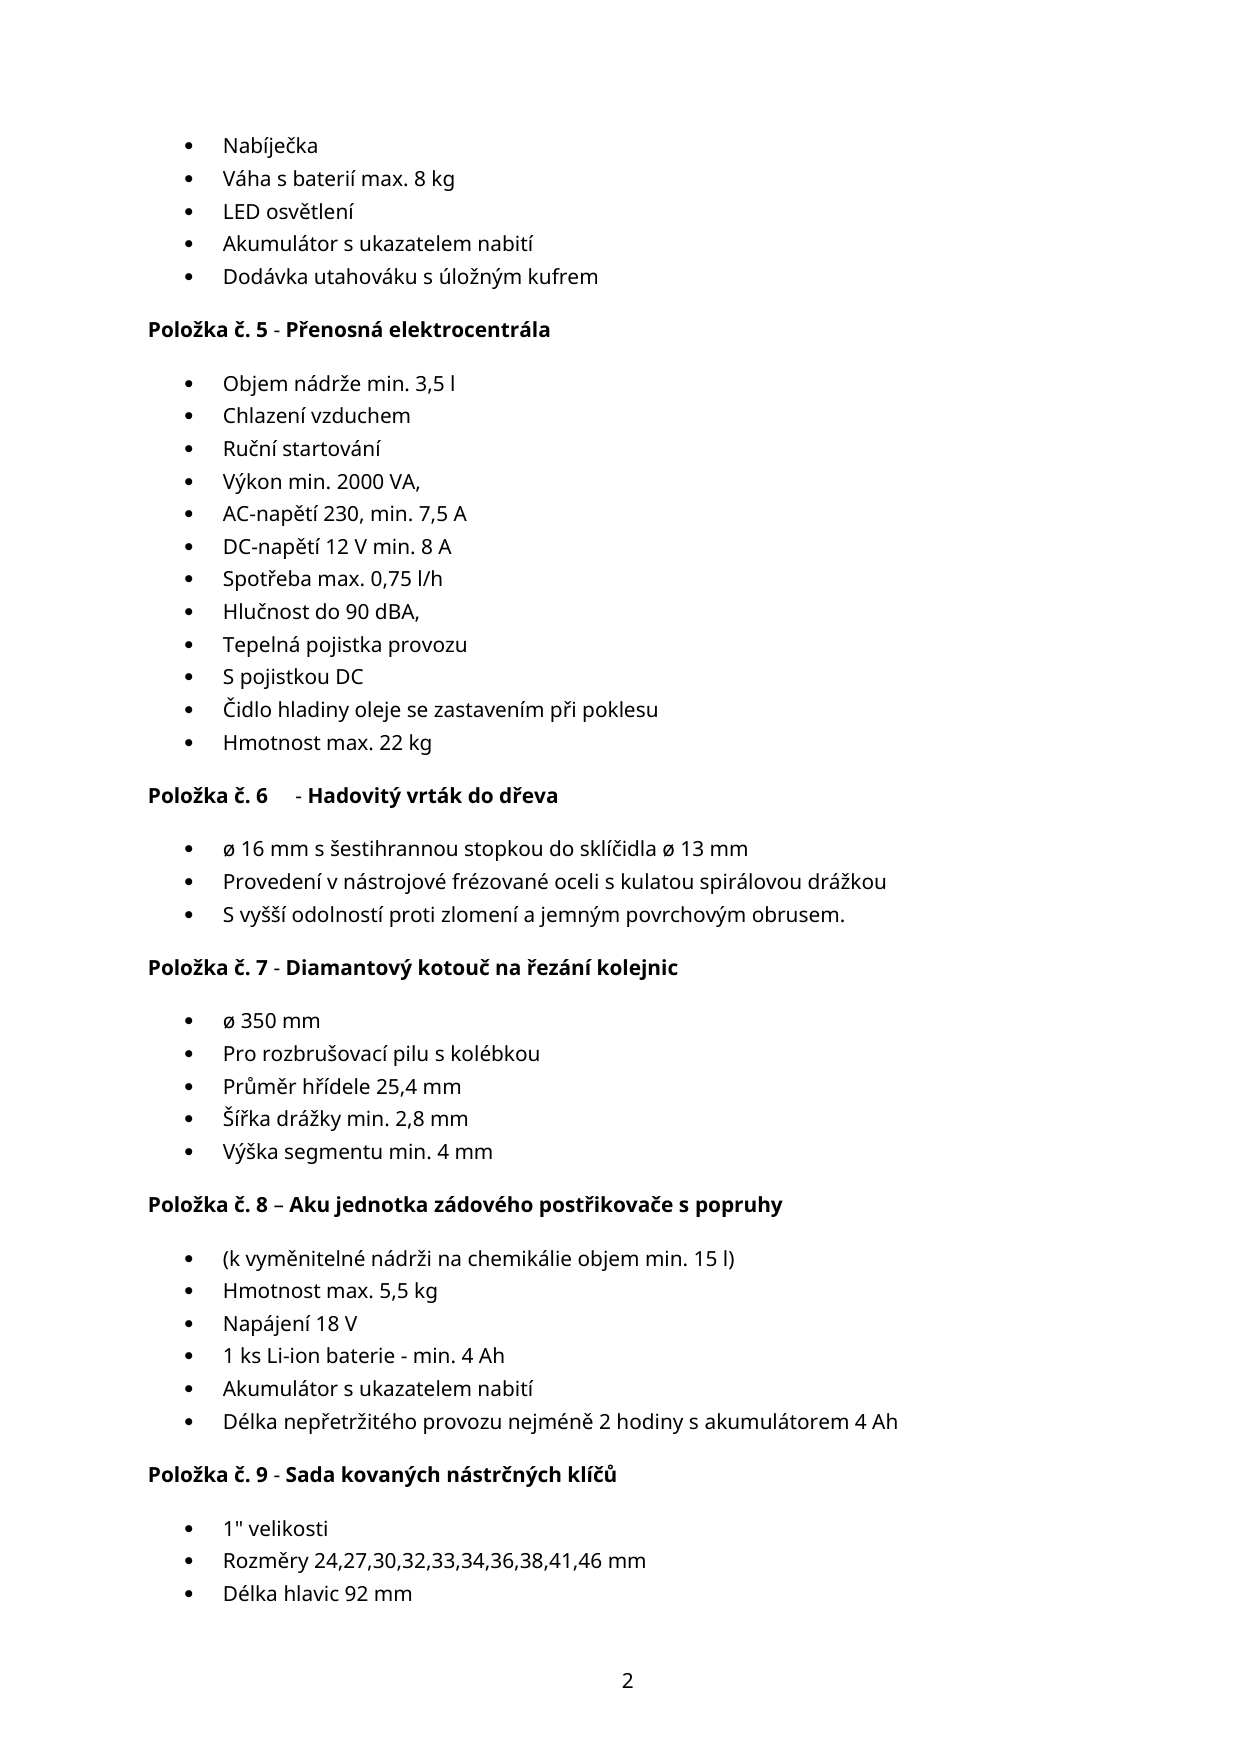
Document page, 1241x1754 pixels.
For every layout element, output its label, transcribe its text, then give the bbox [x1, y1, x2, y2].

list 1" velikosti [185, 1514, 1107, 1542]
list AC-napětí 230, min. 7,5 A [185, 499, 1107, 528]
list S pojistkou DC [185, 662, 1107, 691]
list Provedení v nástrojové frézované oceli s kulatou spirálovou drážkou [185, 867, 1107, 896]
list S vyšší odolností proti zlomení a jemným povrchovým obrusem. [185, 900, 1107, 928]
list Hmotnost max. 5,5 kg [185, 1276, 1107, 1305]
list Hlučnost do 90 dBA, [185, 597, 1107, 626]
list Akumulátor s ukazatelem nabití [185, 1374, 1107, 1403]
list Váha s baterií max. 8 kg [185, 164, 1107, 193]
text Položka č. 9 - Sada kovaných nástrčných klíčů [148, 1460, 1107, 1489]
list Ruční startování [185, 434, 1107, 463]
list Délka hlavic 92 mm [185, 1579, 1107, 1607]
list DC-napětí 12 V min. 8 A [185, 532, 1107, 560]
list Dodávka utahováku s úložným kufrem [185, 262, 1107, 291]
list Hmotnost max. 22 kg [185, 728, 1107, 756]
list Chlazení vzduchem [185, 402, 1107, 430]
list Nabíječka [185, 132, 1107, 160]
list 1 ks Li-ion baterie - min. 4 Ah [185, 1342, 1107, 1370]
text Položka č. 8 – Aku jednotka zádového postřikovače s popruhy [148, 1190, 1107, 1219]
text Položka č. 7 - Diamantový kotouč na řezání kolejnic [148, 953, 1107, 982]
list Čidlo hladiny oleje se zastavením při poklesu [185, 695, 1107, 723]
list Akumulátor s ukazatelem nabití [185, 229, 1107, 258]
list Objem nádrže min. 3,5 l [185, 369, 1107, 397]
list Šířka drážky min. 2,8 mm [185, 1104, 1107, 1133]
list Tepelná pojistka provozu [185, 630, 1107, 658]
list Pro rozbrušovací pilu s kolébkou [185, 1039, 1107, 1068]
list (k vyměnitelné nádrži na chemikálie objem min. 15 l) [185, 1244, 1107, 1272]
list LED osvětlení [185, 197, 1107, 225]
list ø 350 mm [185, 1007, 1107, 1035]
text Položka č. 5 - Přenosná elektrocentrála [148, 316, 1107, 344]
list ø 16 mm s šestihrannou stopkou do sklíčidla ø 13 mm [185, 834, 1107, 863]
list Spotřeba max. 0,75 l/h [185, 564, 1107, 593]
list Délka nepřetržitého provozu nejméně 2 hodiny s akumulátorem 4 Ah [185, 1407, 1107, 1435]
list Výkon min. 2000 VA, [185, 467, 1107, 495]
list Rozměry 24,27,30,32,33,34,36,38,41,46 mm [185, 1546, 1107, 1575]
list Průměr hřídele 25,4 mm [185, 1072, 1107, 1100]
text Položka č. 6 - Hadovitý vrták do dřeva [148, 781, 1107, 809]
list Napájení 18 V [185, 1309, 1107, 1337]
list Výška segmentu min. 4 mm [185, 1137, 1107, 1165]
